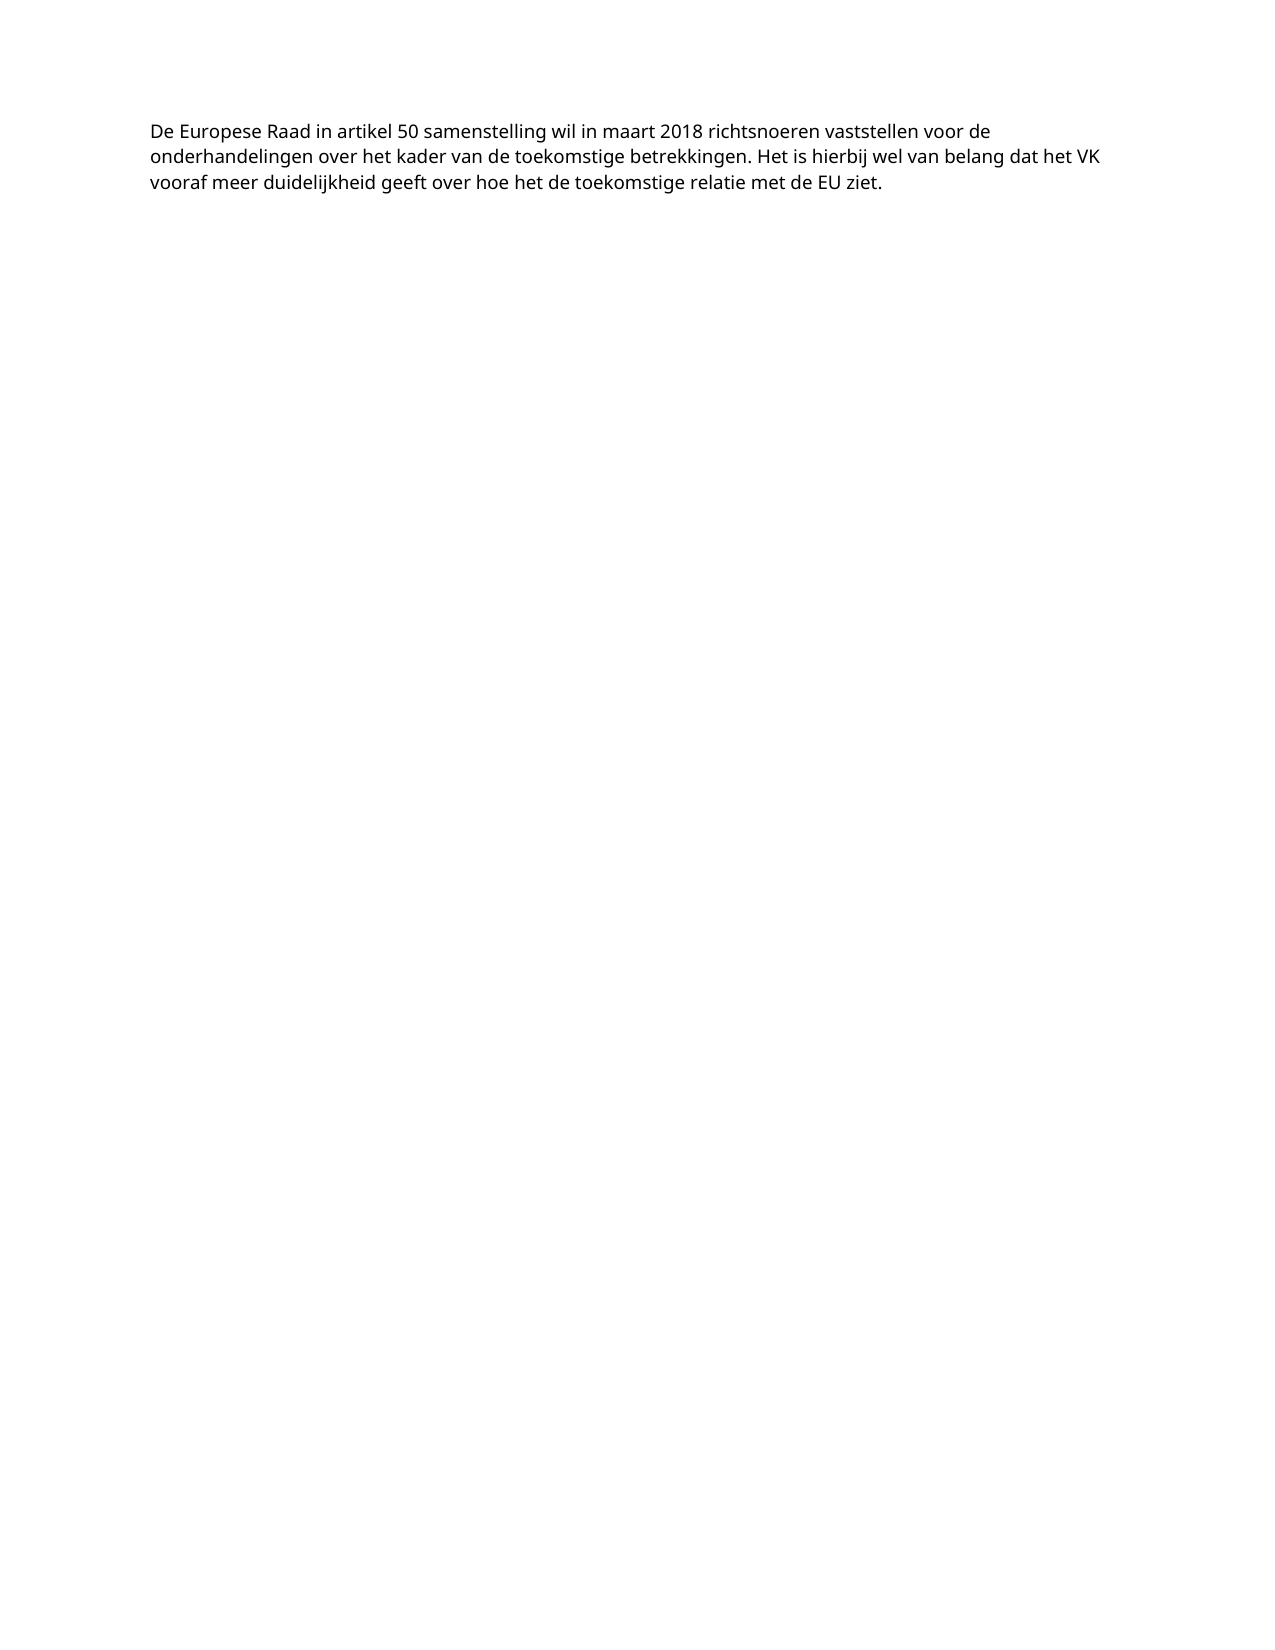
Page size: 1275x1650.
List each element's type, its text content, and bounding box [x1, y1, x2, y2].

text De Europese Raad in artikel 50 samenstelling wil in maart 2018 richtsnoeren vaststellen voor de onderhandelingen over het kader van de toekomstige betrekkingen. Het is hierbij wel van belang dat het VK vooraf meer duidelijkheid geeft over hoe het de toekomstige relatie met de EU ziet. [150, 118, 1125, 195]
